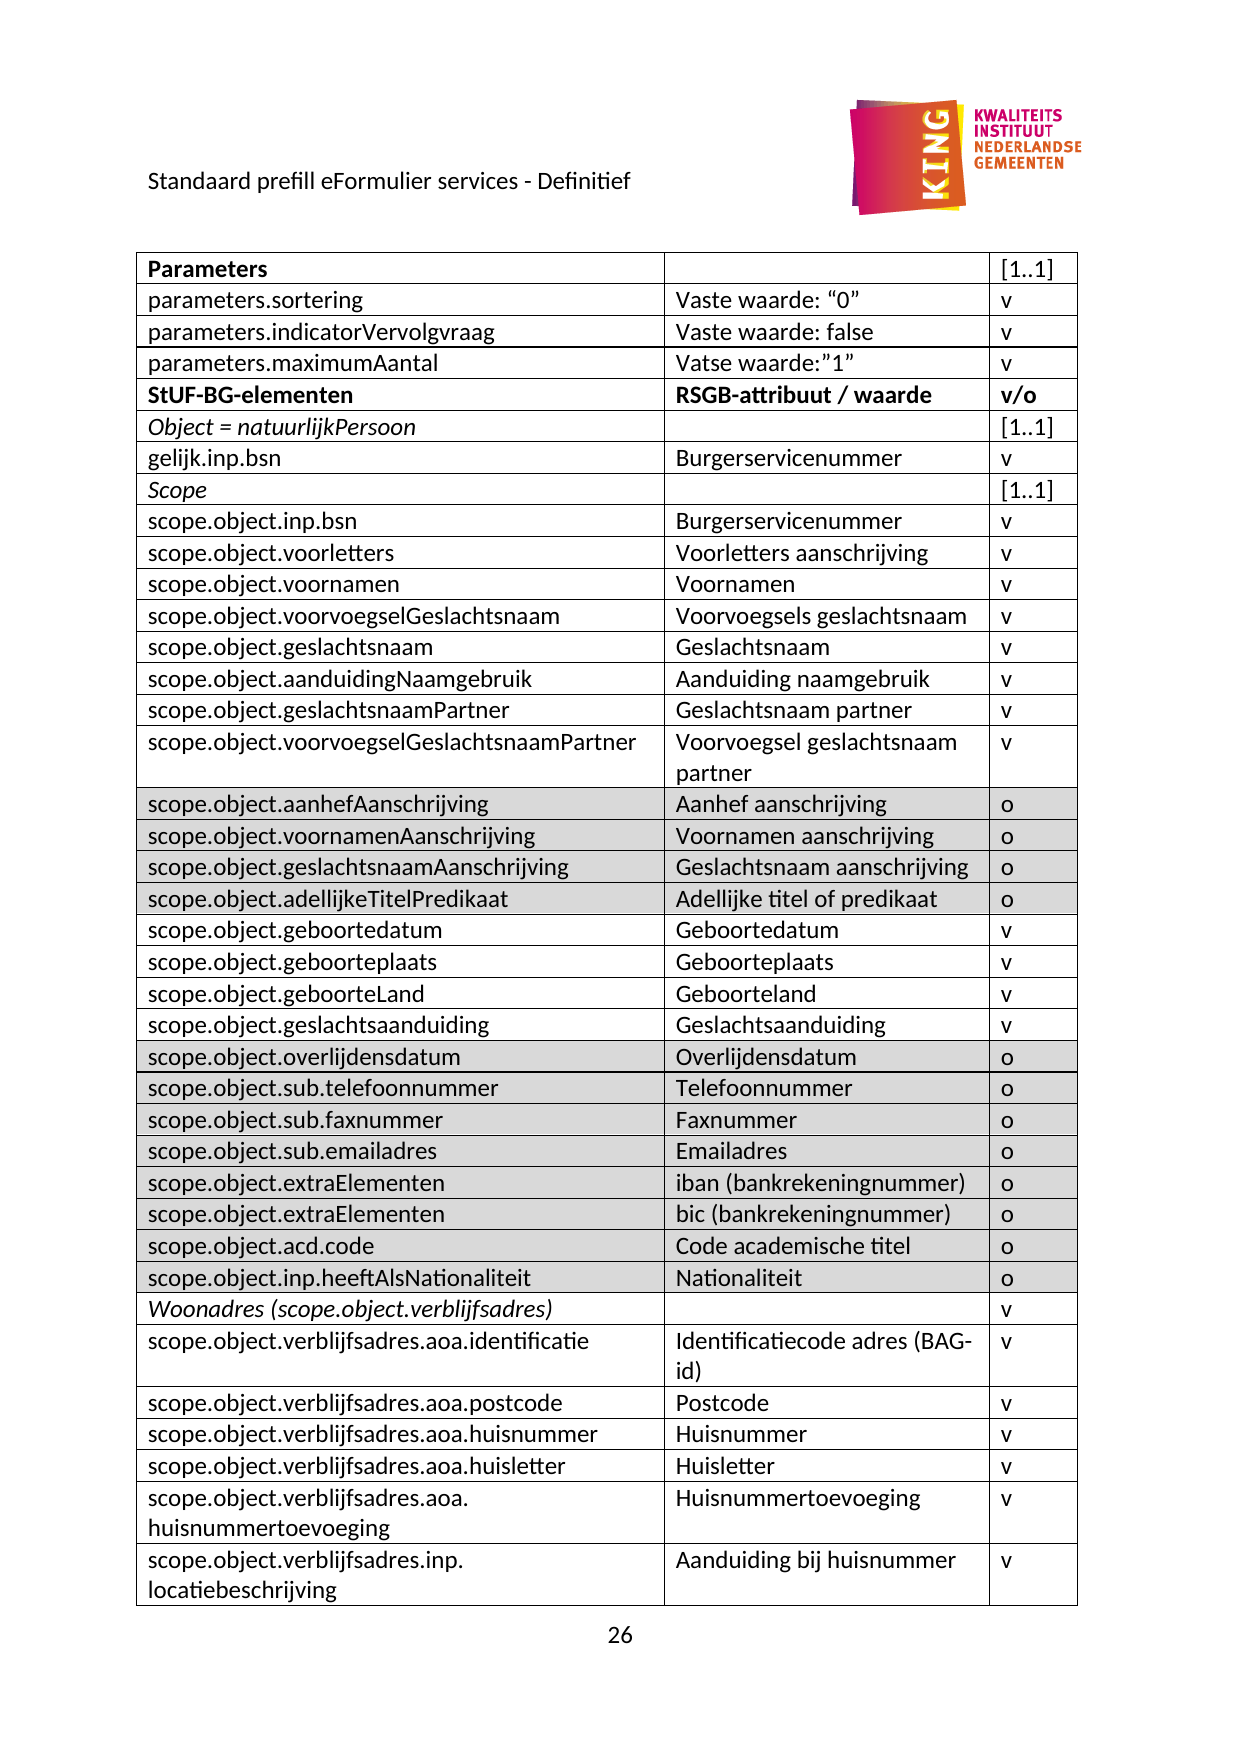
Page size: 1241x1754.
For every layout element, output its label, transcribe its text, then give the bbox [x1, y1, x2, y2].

table_cell Geboortedatum [665, 915, 989, 945]
table_cell o [990, 788, 1077, 819]
table_cell scope.object.voorvoegselGeslachtsnaamPartner [137, 726, 664, 787]
table_cell Scope [137, 474, 664, 504]
table_cell o [990, 851, 1077, 882]
table_cell Overlijdensdatum [665, 1041, 989, 1071]
table_cell parameters.sortering [137, 284, 664, 315]
table_cell o [990, 820, 1077, 850]
table_cell Vaste waarde: false [665, 316, 989, 346]
table_cell Postcode [665, 1387, 989, 1417]
table_cell Geslachtsnaam [665, 632, 989, 662]
table_cell [1..1] [990, 474, 1077, 504]
table_cell v [990, 1544, 1077, 1605]
table_cell Faxnummer [665, 1104, 989, 1134]
table_cell RSGB-attribuut / waarde [665, 379, 989, 409]
table_cell scope.object.voornamen [137, 569, 664, 599]
table_cell o [990, 1262, 1077, 1292]
table_cell scope.object.verblijfsadres.aoa. huisnummertoevoeging [137, 1482, 664, 1543]
table_cell v [990, 695, 1077, 725]
table_cell scope.object.extraElementen [137, 1199, 664, 1229]
table_cell Emailadres [665, 1136, 989, 1166]
table_cell scope.object.geboorteplaats [137, 946, 664, 977]
table_cell scope.object.adellijkeTitelPredikaat [137, 883, 664, 913]
table_cell o [990, 1199, 1077, 1229]
table_cell o [990, 1041, 1077, 1071]
table_cell v [990, 600, 1077, 631]
table_cell scope.object.geboortedatum [137, 915, 664, 945]
table_cell v [990, 1293, 1077, 1324]
table_cell Aanduiding naamgebruik [665, 663, 989, 694]
table_cell scope.object.geslachtsnaamAanschrijving [137, 851, 664, 882]
table_cell Geslachtsnaam partner [665, 695, 989, 725]
table_cell v [990, 505, 1077, 536]
table_cell v [990, 632, 1077, 662]
table_cell Adellijke titel of predikaat [665, 883, 989, 913]
table_cell Code academische titel [665, 1230, 989, 1261]
table_cell scope.object.inp.bsn [137, 505, 664, 536]
table_cell scope.object.verblijfsadres.aoa.huisnummer [137, 1419, 664, 1449]
table_cell Voorletters aanschrijving [665, 537, 989, 567]
table_cell Geboorteplaats [665, 946, 989, 977]
table_cell Geslachtsaanduiding [665, 1009, 989, 1040]
table_cell Vaste waarde: “0” [665, 284, 989, 315]
table_cell o [990, 1073, 1077, 1103]
table_cell o [990, 1167, 1077, 1198]
table_cell scope.object.extraElementen [137, 1167, 664, 1198]
table_cell v [990, 1450, 1077, 1481]
table_cell v [990, 442, 1077, 473]
table_cell v [990, 1387, 1077, 1417]
table_cell v [990, 1009, 1077, 1040]
table_cell Object = natuurlijkPersoon [137, 411, 664, 441]
table_cell v [990, 726, 1077, 787]
table_cell scope.object.acd.code [137, 1230, 664, 1261]
table_cell scope.object.verblijfsadres.aoa.huisletter [137, 1450, 664, 1481]
table_cell v [990, 946, 1077, 977]
table_cell v [990, 1325, 1077, 1386]
table_cell StUF-BG-elementen [137, 379, 664, 409]
table_cell scope.object.sub.emailadres [137, 1136, 664, 1166]
table_cell o [990, 883, 1077, 913]
table_cell Vatse waarde:”1” [665, 348, 989, 378]
table_cell [1..1] [990, 411, 1077, 441]
table_cell v [990, 284, 1077, 315]
table_cell v [990, 537, 1077, 567]
table_cell Telefoonnummer [665, 1073, 989, 1103]
table_cell [665, 1293, 989, 1324]
table_cell Aanhef aanschrijving [665, 788, 989, 819]
table_cell scope.object.inp.heeftAlsNationaliteit [137, 1262, 664, 1292]
table_cell Huisnummer [665, 1419, 989, 1449]
table_cell Voorvoegsels geslachtsnaam [665, 600, 989, 631]
table_cell bic (bankrekeningnummer) [665, 1199, 989, 1229]
table_cell [665, 411, 989, 441]
table_cell Geboorteland [665, 978, 989, 1008]
table_cell iban (bankrekeningnummer) [665, 1167, 989, 1198]
table_cell parameters.maximumAantal [137, 348, 664, 378]
table_cell Voornamen [665, 569, 989, 599]
table_cell Voornamen aanschrijving [665, 820, 989, 850]
table_cell v/o [990, 379, 1077, 409]
table_cell scope.object.aanhefAanschrijving [137, 788, 664, 819]
table_cell Aanduiding bij huisnummer [665, 1544, 989, 1605]
table_cell Woonadres (scope.object.verblijfsadres) [137, 1293, 664, 1324]
table_cell o [990, 1104, 1077, 1134]
table_cell scope.object.voorvoegselGeslachtsnaam [137, 600, 664, 631]
table_cell Identificatiecode adres (BAG-id) [665, 1325, 989, 1386]
table_cell scope.object.verblijfsadres.aoa.postcode [137, 1387, 664, 1417]
table_cell v [990, 1419, 1077, 1449]
table_cell [665, 474, 989, 504]
table_cell scope.object.geslachtsaanduiding [137, 1009, 664, 1040]
table_cell Nationaliteit [665, 1262, 989, 1292]
table_cell Burgerservicenummer [665, 442, 989, 473]
table_cell v [990, 316, 1077, 346]
table_cell Geslachtsnaam aanschrijving [665, 851, 989, 882]
table_cell gelijk.inp.bsn [137, 442, 664, 473]
table_cell scope.object.geslachtsnaamPartner [137, 695, 664, 725]
table_cell v [990, 915, 1077, 945]
table_cell v [990, 348, 1077, 378]
table_cell v [990, 978, 1077, 1008]
table_cell scope.object.overlijdensdatum [137, 1041, 664, 1071]
table_cell scope.object.aanduidingNaamgebruik [137, 663, 664, 694]
table_cell Huisletter [665, 1450, 989, 1481]
table_cell Huisnummertoevoeging [665, 1482, 989, 1543]
table_cell scope.object.geslachtsnaam [137, 632, 664, 662]
table_cell o [990, 1136, 1077, 1166]
table_cell [665, 253, 989, 283]
table_cell scope.object.verblijfsadres.aoa.identificatie [137, 1325, 664, 1386]
table_cell scope.object.verblijfsadres.inp. locatiebeschrijving [137, 1544, 664, 1605]
table_cell scope.object.voornamenAanschrijving [137, 820, 664, 850]
table_cell v [990, 663, 1077, 694]
table_cell scope.object.voorletters [137, 537, 664, 567]
table_cell scope.object.geboorteLand [137, 978, 664, 1008]
table_cell Burgerservicenummer [665, 505, 989, 536]
table_cell scope.object.sub.telefoonnummer [137, 1073, 664, 1103]
table_cell o [990, 1230, 1077, 1261]
table_cell parameters.indicatorVervolgvraag [137, 316, 664, 346]
table_cell scope.object.sub.faxnummer [137, 1104, 664, 1134]
table_cell v [990, 569, 1077, 599]
picture [849, 99, 1082, 216]
table_cell Parameters [137, 253, 664, 283]
table_cell v [990, 1482, 1077, 1543]
table_cell Voorvoegsel geslachtsnaam partner [665, 726, 989, 787]
table_cell [1..1] [990, 253, 1077, 283]
